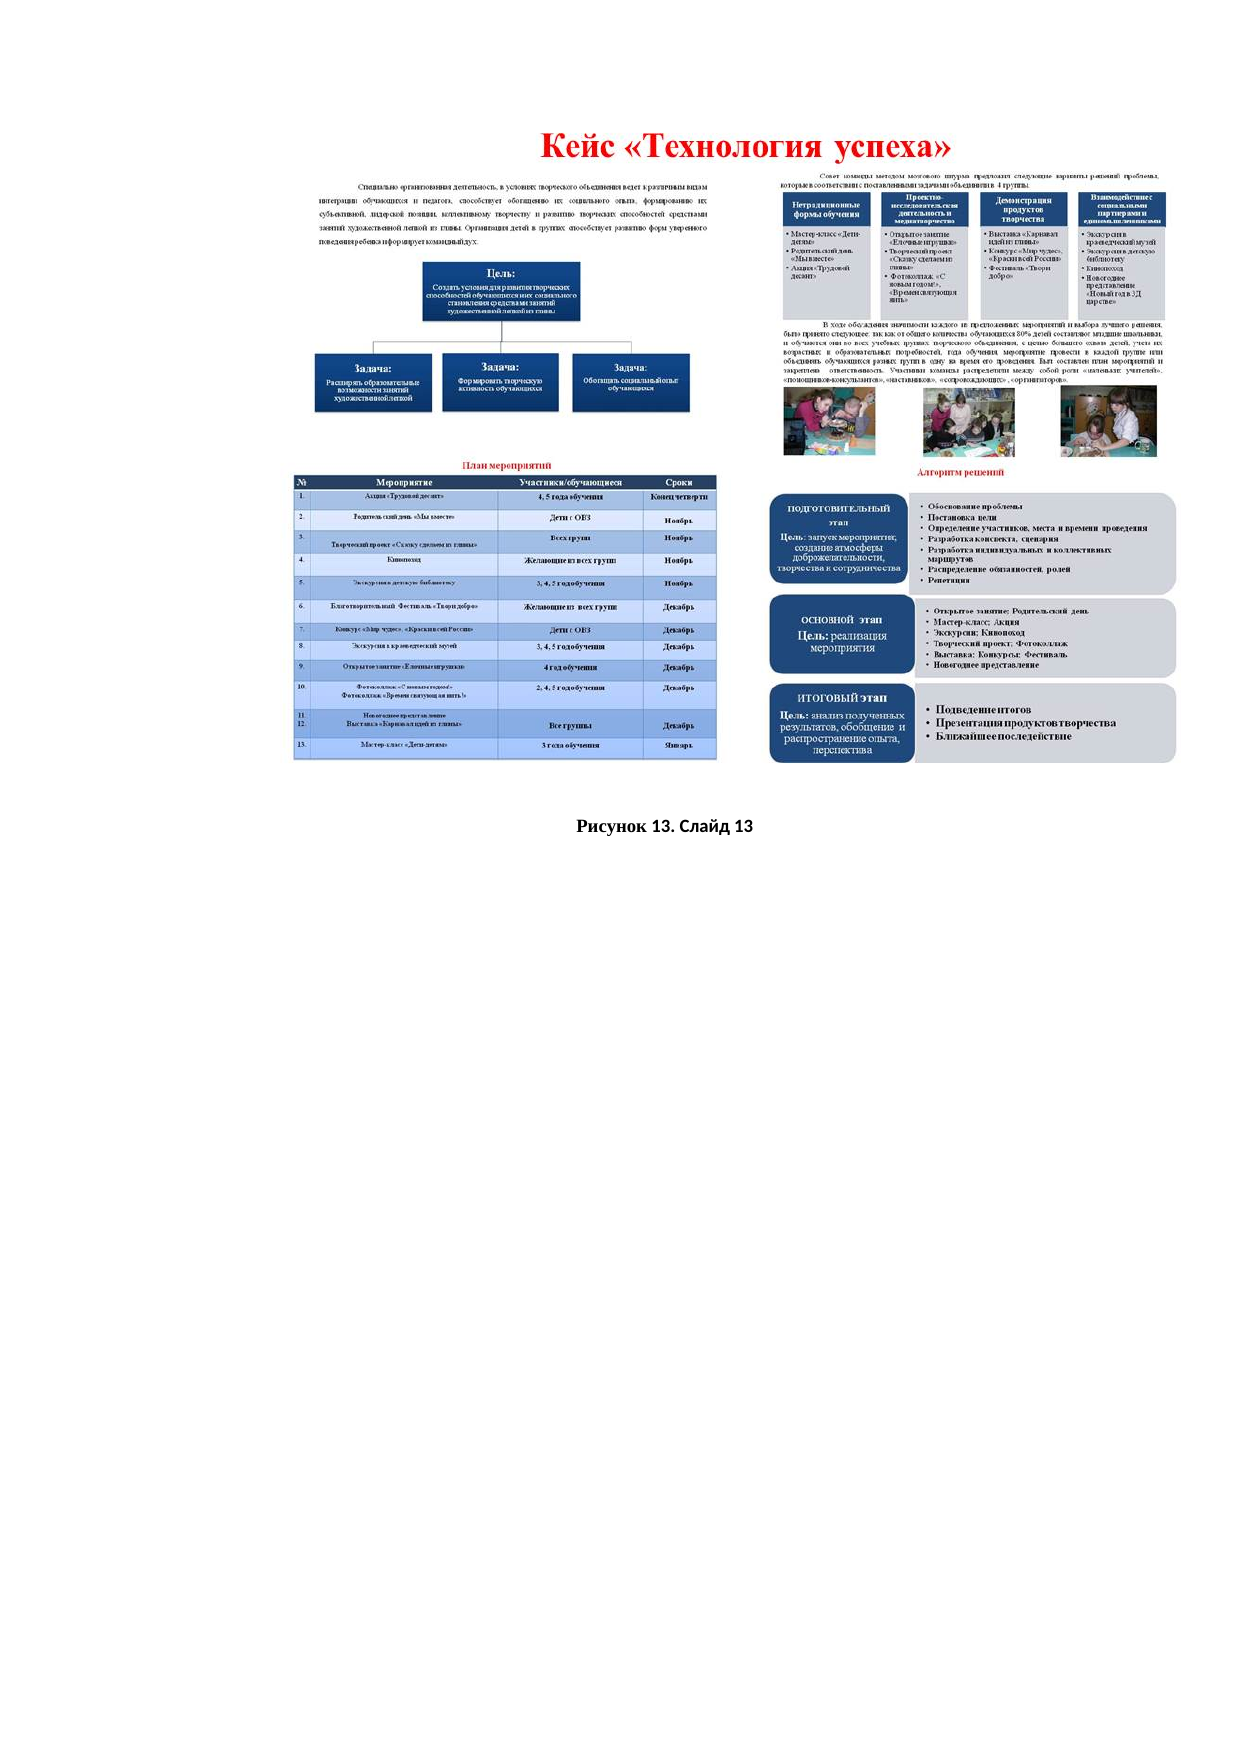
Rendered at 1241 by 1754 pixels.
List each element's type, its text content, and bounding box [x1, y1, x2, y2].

picture [251, 118, 1226, 793]
text Рисунок 13. Слайд 13 [177, 814, 1152, 837]
